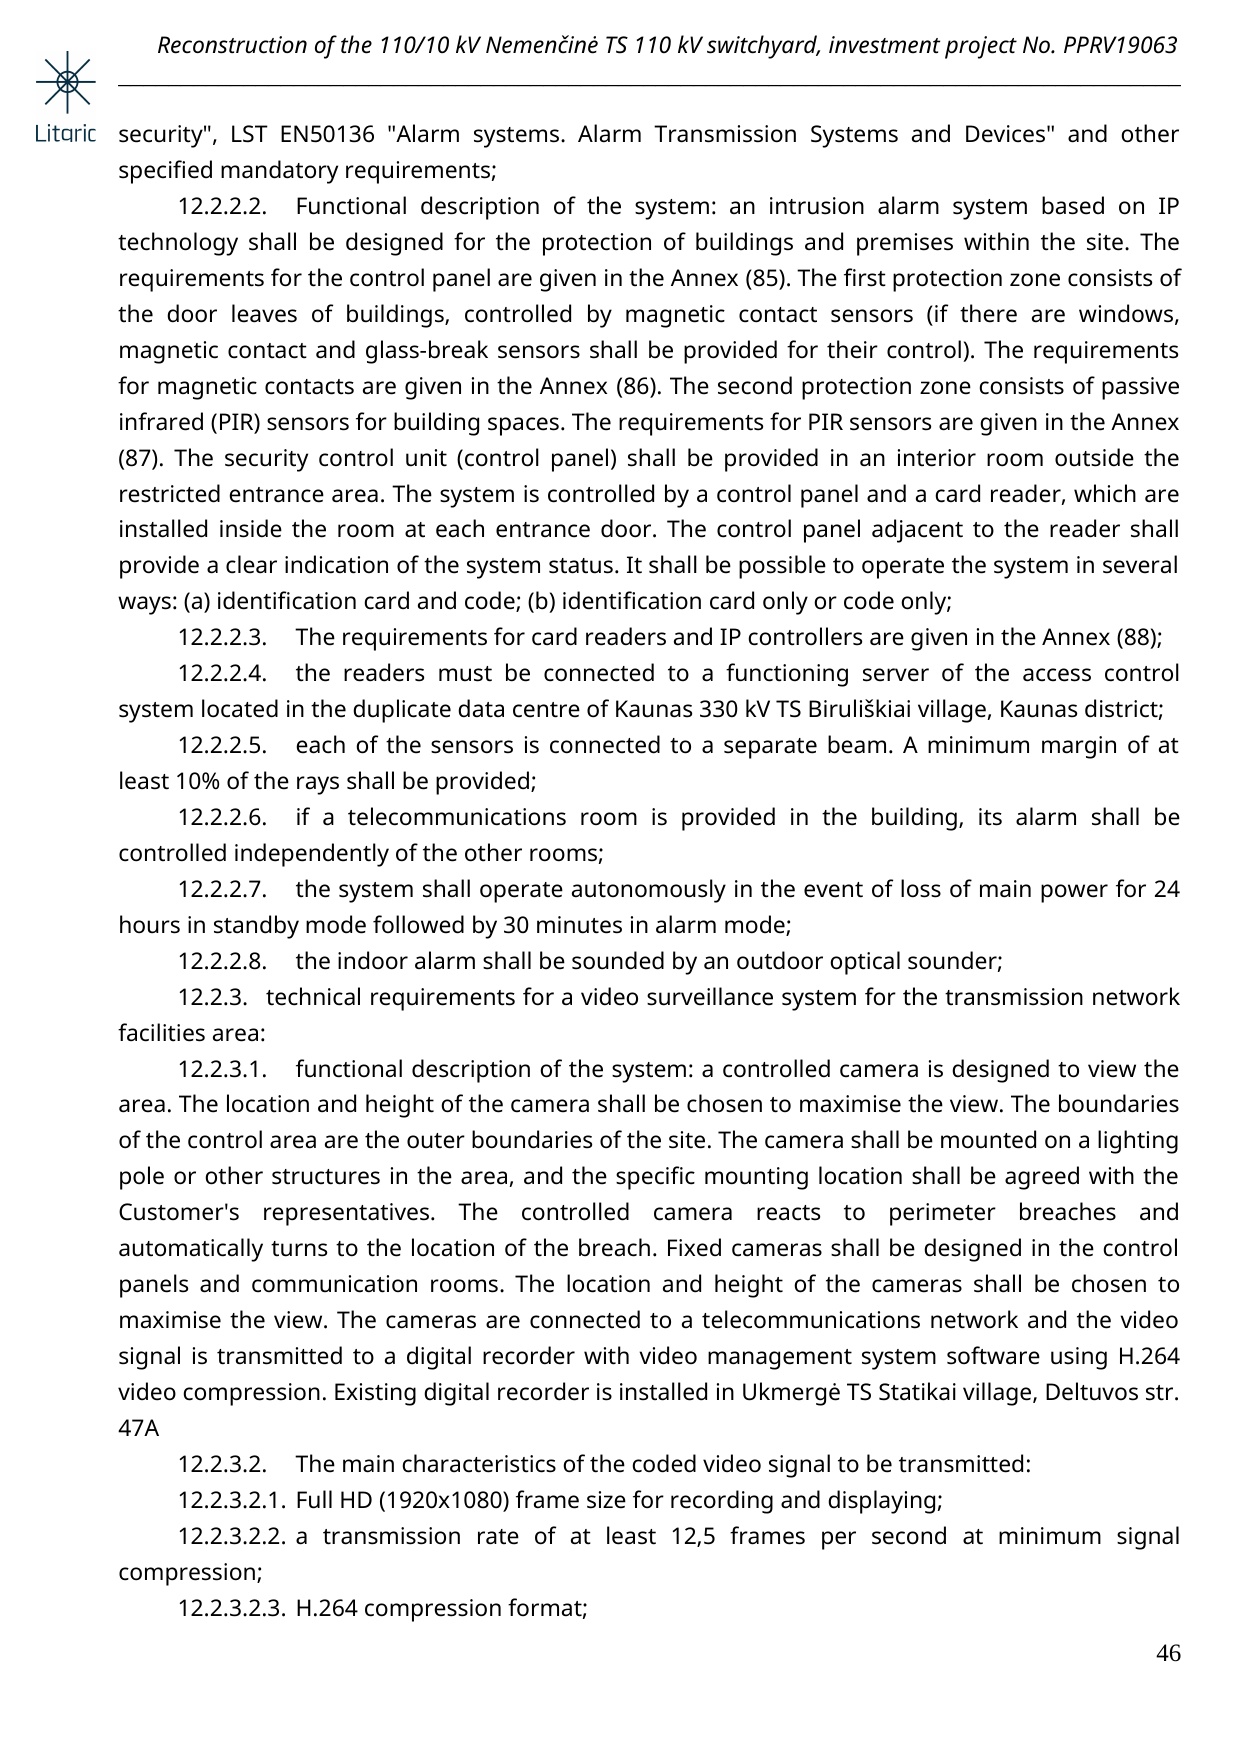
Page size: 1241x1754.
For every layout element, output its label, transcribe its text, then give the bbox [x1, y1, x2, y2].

list each of the sensors is connected to a separate beam. A minimum margin of at least 10% of the rays shall be provided; [118, 729, 1181, 796]
list the readers must be connected to a functioning server of the access control system located in the duplicate data centre of Kaunas 330 kV TS Biruliškiai village, Kaunas district; [118, 657, 1181, 724]
list if a telecommunications room is provided in the building, its alarm shall be controlled independently of the other rooms; [118, 801, 1181, 868]
list Full HD (1920x1080) frame size for recording and displaying; [118, 1484, 1181, 1515]
list The main characteristics of the coded video signal to be transmitted: [118, 1448, 1181, 1479]
picture [36, 51, 96, 142]
list Functional description of the system: an intrusion alarm system based on IP technology shall be designed for the protection of buildings and premises within the site. The requirements for the control panel are given in the Annex . The first protection zone consists of the door leaves of buildings, controlled by magnetic contact sensors (if there are windows, magnetic contact and glass-break sensors shall be provided for their control). The requirements for magnetic contacts are given in the Annex . The second protection zone consists of passive infrared (PIR) sensors for building spaces. The requirements for PIR sensors are given in the Annex . The security control unit (control panel) shall be provided in an interior room outside the restricted entrance area. The system is controlled by a control panel and a card reader, which are installed inside the room at each entrance door. The control panel adjacent to the reader shall provide a clear indication of the system status. It shall be possible to operate the system in several ways: (a) identification card and code; (b) identification card only or code only; [118, 190, 1181, 617]
list the system shall operate autonomously in the event of loss of main power for 24 hours in standby mode followed by 30 minutes in alarm mode; [118, 873, 1181, 940]
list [118, 118, 1181, 185]
list technical requirements for a video surveillance system for the transmission network facilities area: [118, 981, 1181, 1048]
list a transmission rate of at least 12,5 frames per second at minimum signal compression; [118, 1520, 1181, 1587]
list the indoor alarm shall be sounded by an outdoor optical sounder; [118, 945, 1181, 976]
list The requirements for card readers and IP controllers are given in the Annex ; [118, 621, 1181, 652]
list H.264 compression format; [118, 1592, 1181, 1623]
list functional description of the system: a controlled camera is designed to view the area. The location and height of the camera shall be chosen to maximise the view. The boundaries of the control area are the outer boundaries of the site. The camera shall be mounted on a lighting pole or other structures in the area, and the specific mounting location shall be agreed with the Customer's representatives. The controlled camera reacts to perimeter breaches and automatically turns to the location of the breach. Fixed cameras shall be designed in the control panels and communication rooms. The location and height of the cameras shall be chosen to maximise the view. The cameras are connected to a telecommunications network and the video signal is transmitted to a digital recorder with video management system software using H.264 video compression. Existing digital recorder is installed in Ukmergė TS Statikai village, Deltuvos str. 47A [118, 1052, 1181, 1443]
